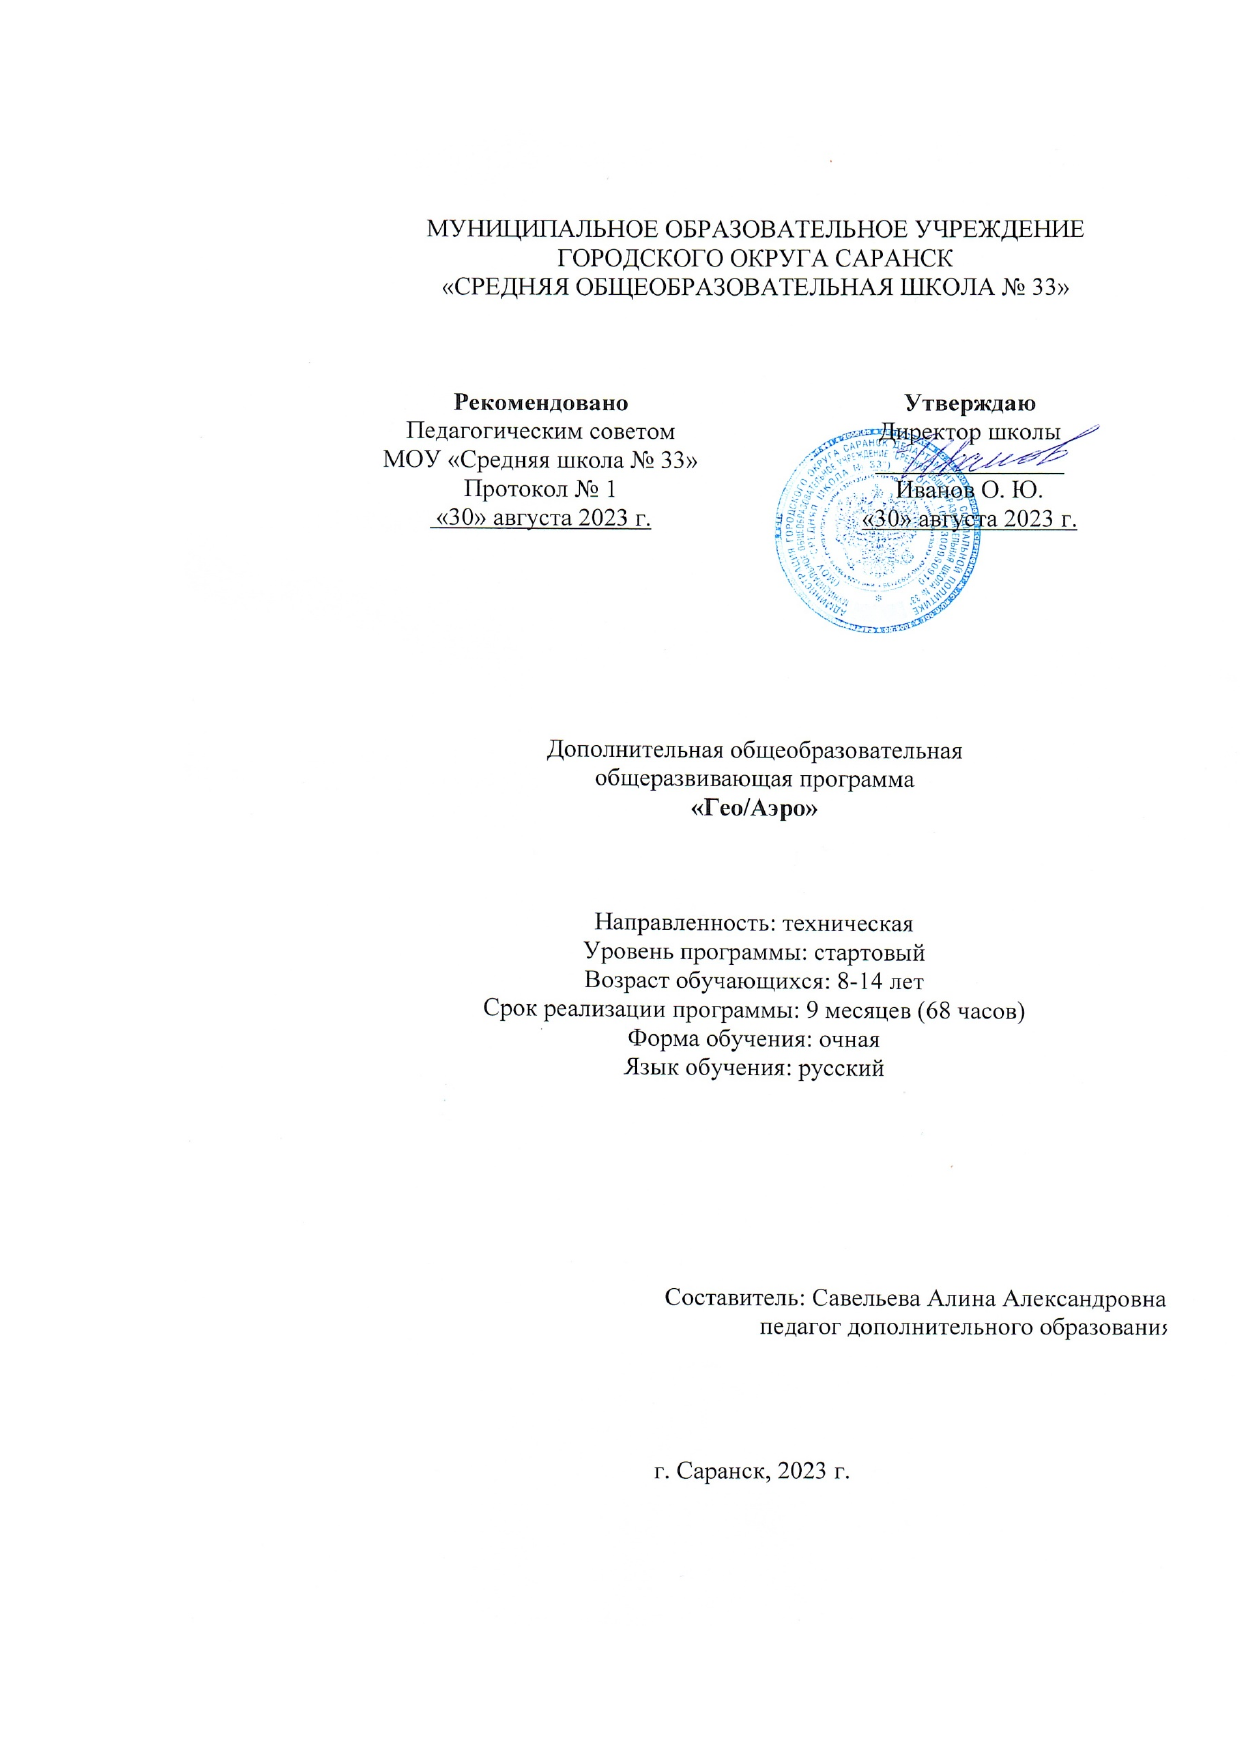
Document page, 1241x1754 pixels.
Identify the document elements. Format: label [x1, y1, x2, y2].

picture [177, 118, 1241, 1626]
